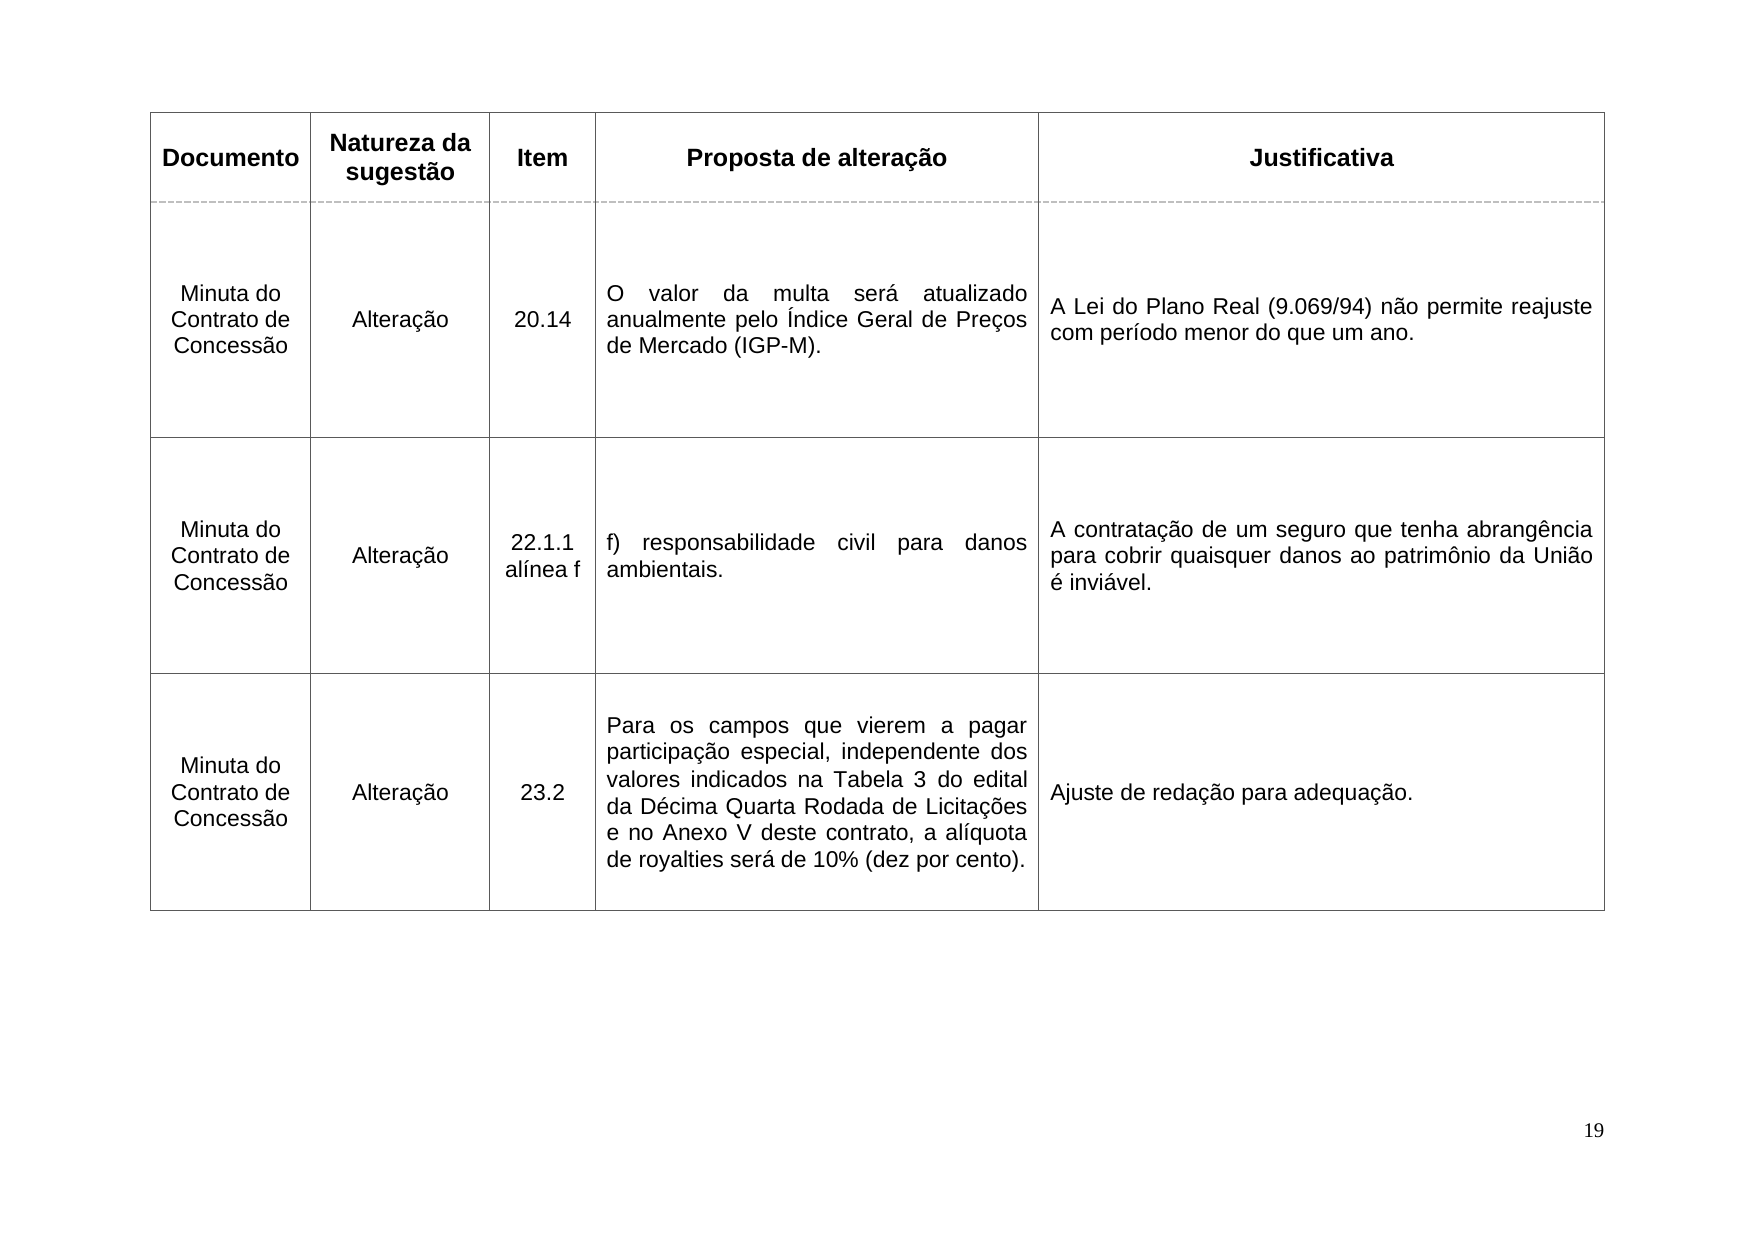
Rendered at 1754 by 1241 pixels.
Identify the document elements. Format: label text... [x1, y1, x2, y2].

table_cell A contratação de um seguro que tenha abrangência para cobrir quaisquer danos ao patrimônio da União é inviável. [1039, 438, 1604, 673]
table_header Proposta de alteração [596, 113, 1038, 201]
table_cell Ajuste de redação para adequação. [1039, 674, 1604, 909]
table_cell A Lei do Plano Real (9.069/94) não permite reajuste com período menor do que um ano. [1039, 201, 1604, 437]
table_cell Alteração [311, 438, 489, 673]
table_cell Minuta do Contrato de Concessão [151, 674, 310, 909]
table_cell Alteração [311, 201, 489, 437]
table_cell 22.1.1 alínea f [490, 438, 595, 673]
table_header Item [490, 113, 595, 201]
table_cell Para os campos que vierem a pagar participação especial, independente dos valores indicados na Tabela 3 do edital da Décima Quarta Rodada de Licitações e no Anexo V deste contrato, a alíquota de royalties será de 10% (dez por cento). [596, 674, 1038, 909]
table_header Justificativa [1039, 113, 1604, 201]
table_cell Minuta do Contrato de Concessão [151, 201, 310, 437]
table_cell 20.14 [490, 201, 595, 437]
table_cell 23.2 [490, 674, 595, 909]
table_cell Minuta do Contrato de Concessão [151, 438, 310, 673]
table_header Natureza da sugestão [311, 113, 489, 201]
table_cell f) responsabilidade civil para danos ambientais. [596, 438, 1038, 673]
table_cell O valor da multa será atualizado anualmente pelo Índice Geral de Preços de Mercado (IGP-M). [596, 201, 1038, 437]
table_cell Alteração [311, 674, 489, 909]
table_header Documento [151, 113, 310, 201]
